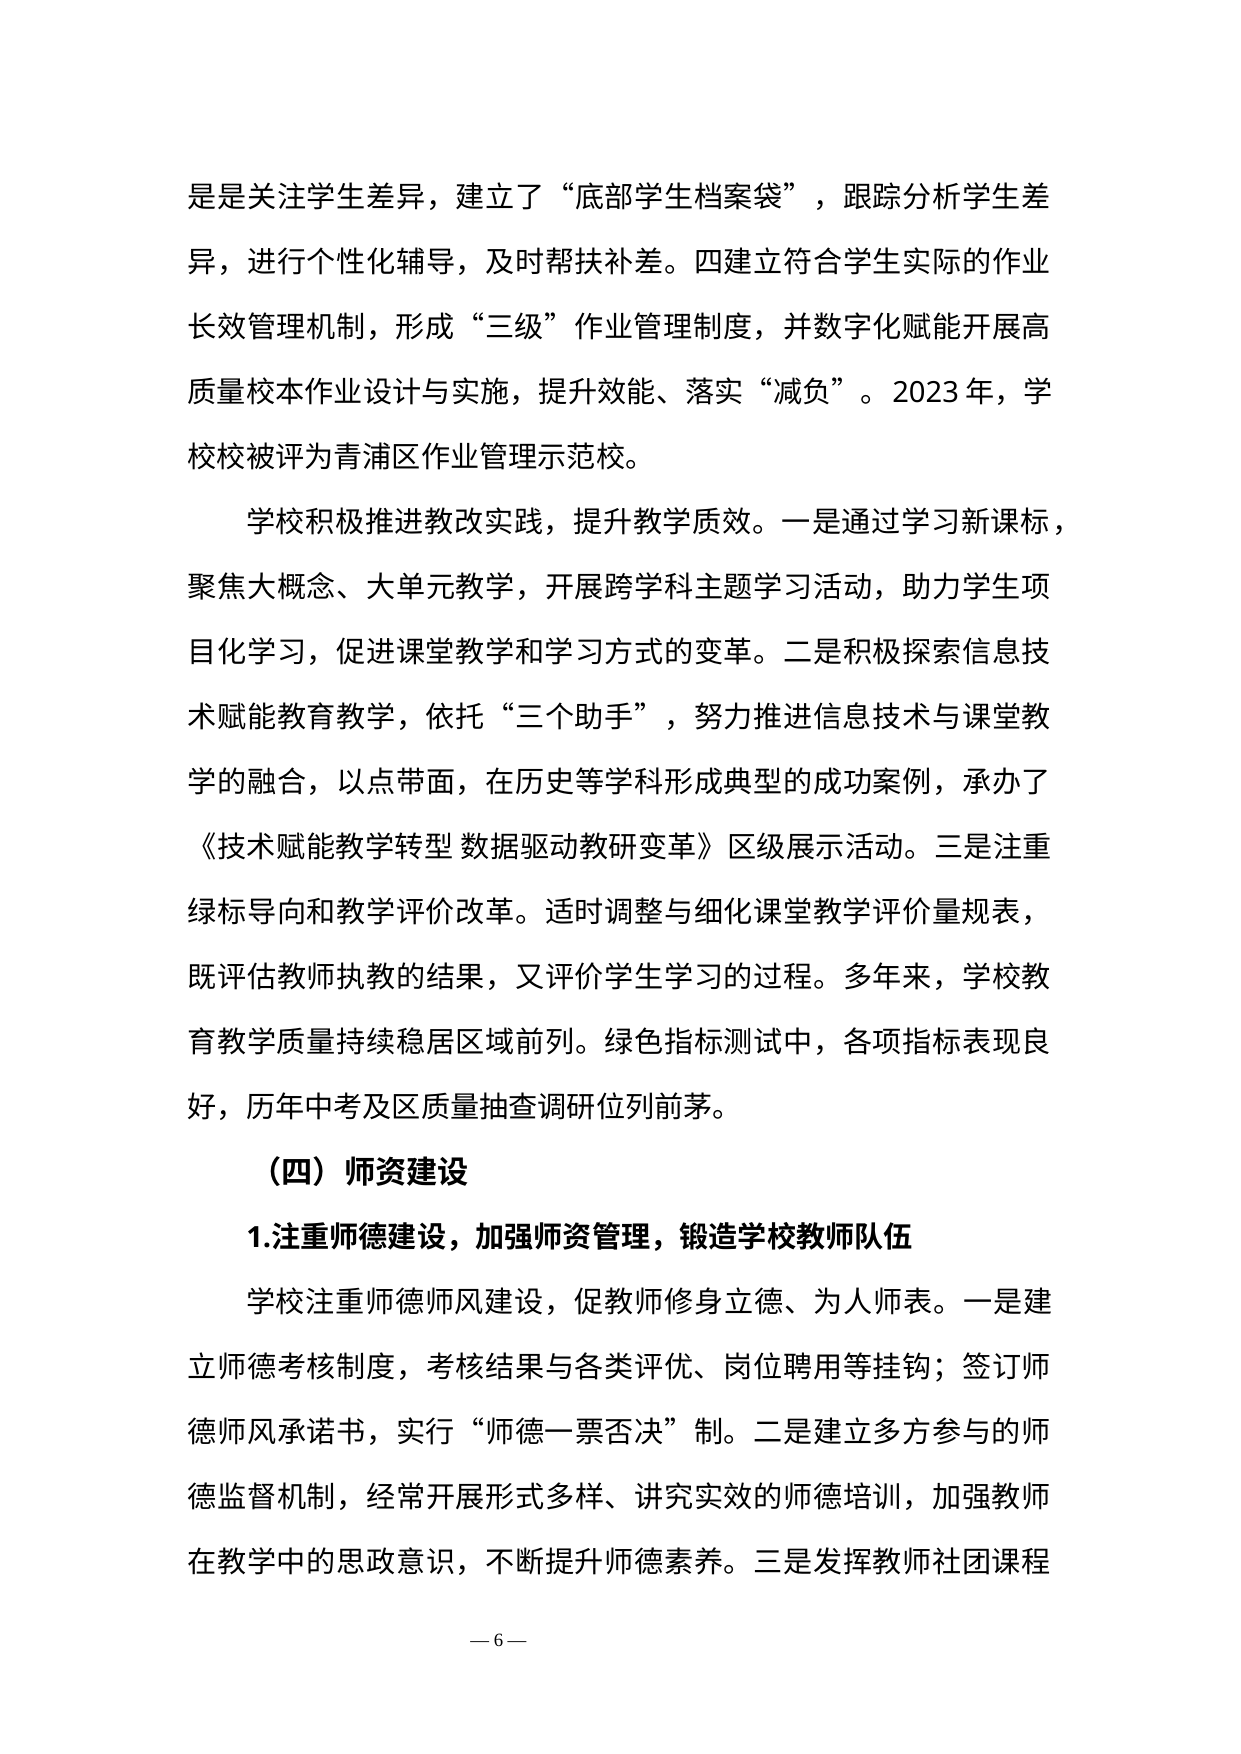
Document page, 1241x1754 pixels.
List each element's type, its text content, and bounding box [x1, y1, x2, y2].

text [187, 1267, 1053, 1592]
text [187, 162, 1053, 487]
text （四）师资建设 [187, 1137, 1053, 1202]
text 学校积极推进教改实践，提升教学质效。一是通过学习新课标，聚焦大概念、大单元教学，开展跨学科主题学习活动，助力学生项目化学习，促进课堂教学和学习方式的变革。二是积极探索信息技术赋能教育教学，依托“三个助手”，努力推进信息技术与课堂教学的融合，以点带面，在历史等学科形成典型的成功案例，承办了《技术赋能教学转型 数据驱动教研变革》区级展示活动。三是注重绿标导向和教学评价改革。适时调整与细化课堂教学评价量规表，既评估教师执教的结果，又评价学生学习的过程。多年来，学校教育教学质量持续稳居区域前列。绿色指标测试中，各项指标表现良好，历年中考及区质量抽查调研位列前茅。 [187, 487, 1053, 1137]
text 1.注重师德建设，加强师资管理，锻造学校教师队伍 [187, 1202, 1053, 1267]
